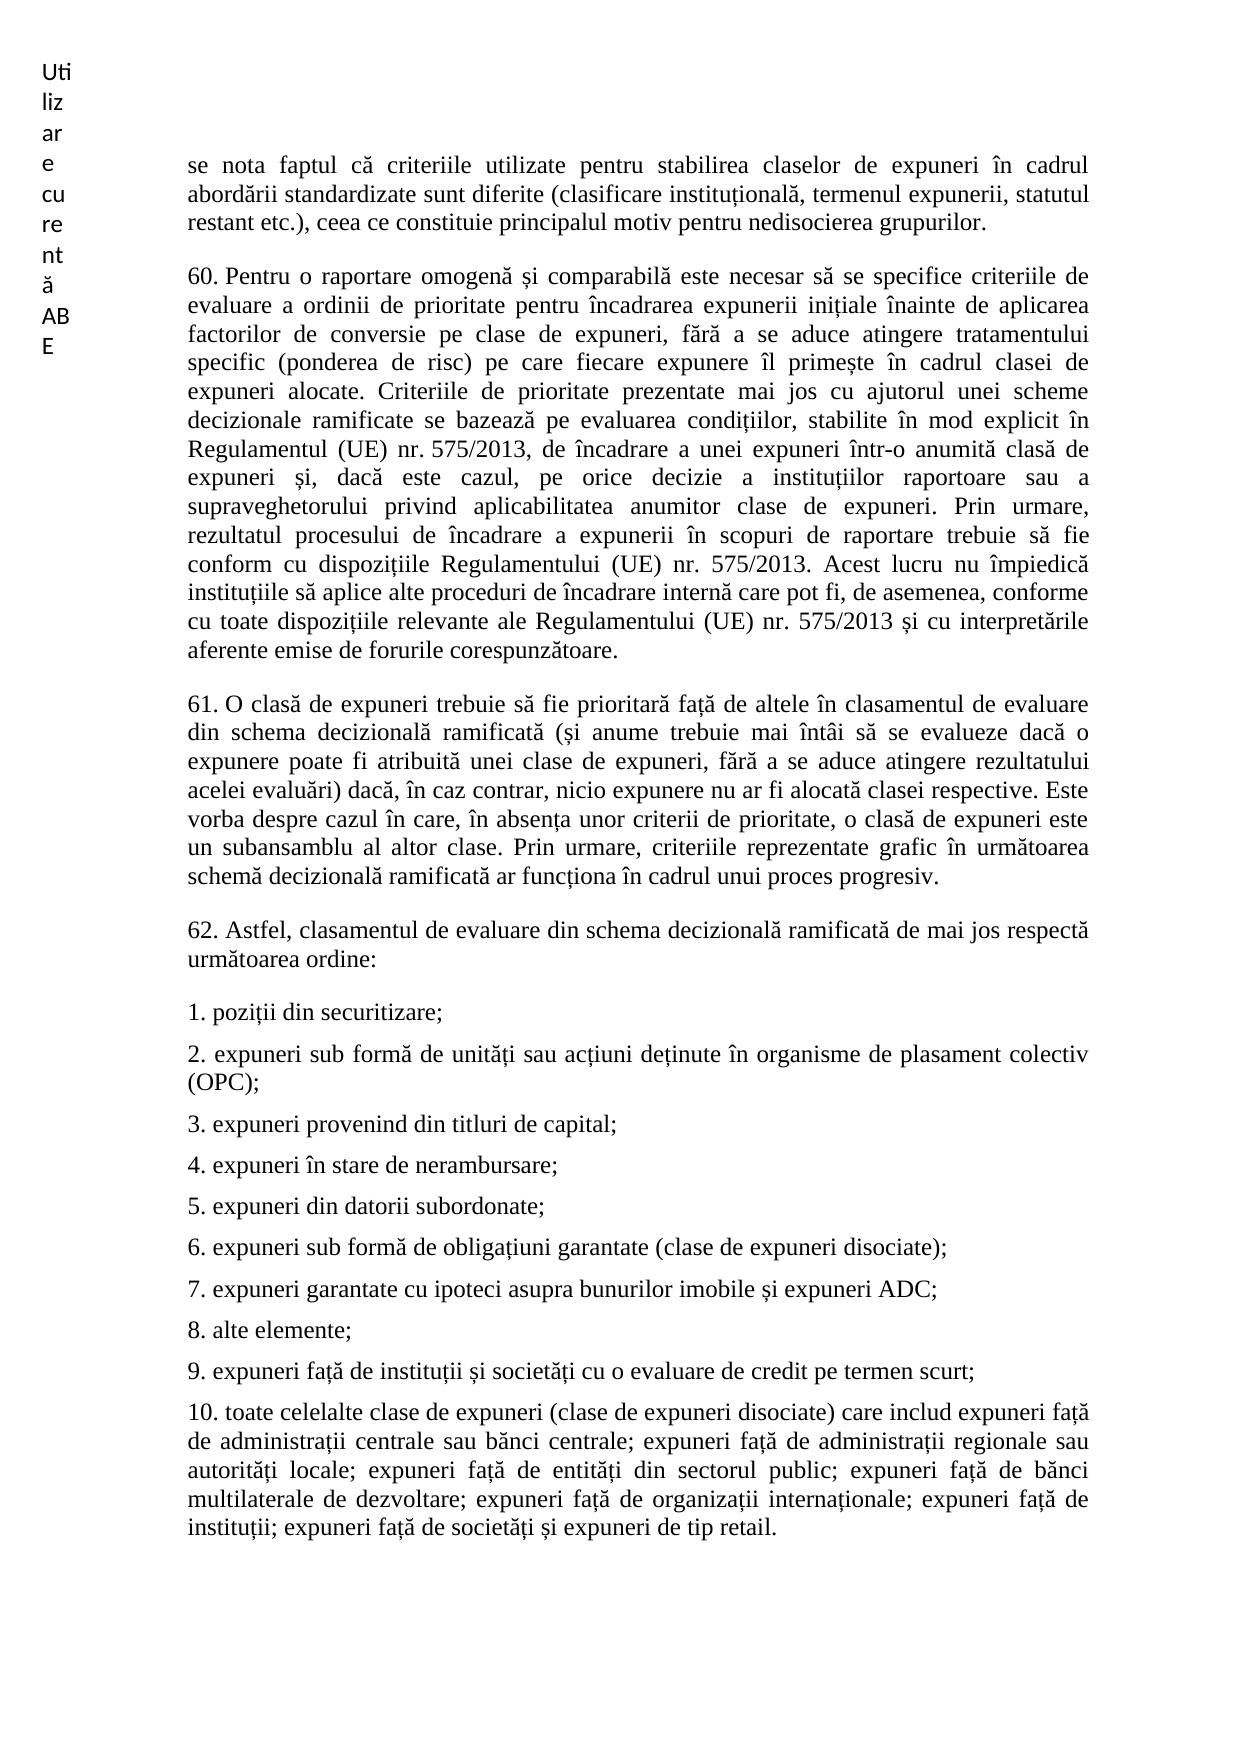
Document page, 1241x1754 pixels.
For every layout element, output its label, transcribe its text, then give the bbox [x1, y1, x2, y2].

text 2. expuneri sub formă de unități sau acțiuni deținute în organisme de plasament colectiv (OPC); [187, 1039, 1090, 1096]
text 3. expuneri provenind din titluri de capital; [187, 1109, 1090, 1137]
text 1. poziții din securitizare; [187, 997, 1090, 1026]
text 7. expuneri garantate cu ipoteci asupra bunurilor imobile și expuneri ADC; [187, 1274, 1090, 1302]
text 10. toate celelalte clase de expuneri (clase de expuneri disociate) care includ expuneri față de administrații centrale sau bănci centrale; expuneri față de administrații regionale sau autorități locale; expuneri față de entități din sectorul public; expuneri față de bănci multilaterale de dezvoltare; expuneri față de organizații internaționale; expuneri față de instituții; expuneri față de societăți și expuneri de tip retail. [187, 1397, 1090, 1541]
text 4. expuneri în stare de nerambursare; [187, 1150, 1090, 1179]
text 6. expuneri sub formă de obligațiuni garantate (clase de expuneri disociate); [187, 1232, 1090, 1261]
text 8. alte elemente; [187, 1315, 1090, 1344]
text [187, 150, 1090, 236]
text 9. expuneri față de instituții și societăți cu o evaluare de credit pe termen scurt; [187, 1356, 1090, 1385]
text 5. expuneri din datorii subordonate; [187, 1191, 1090, 1220]
